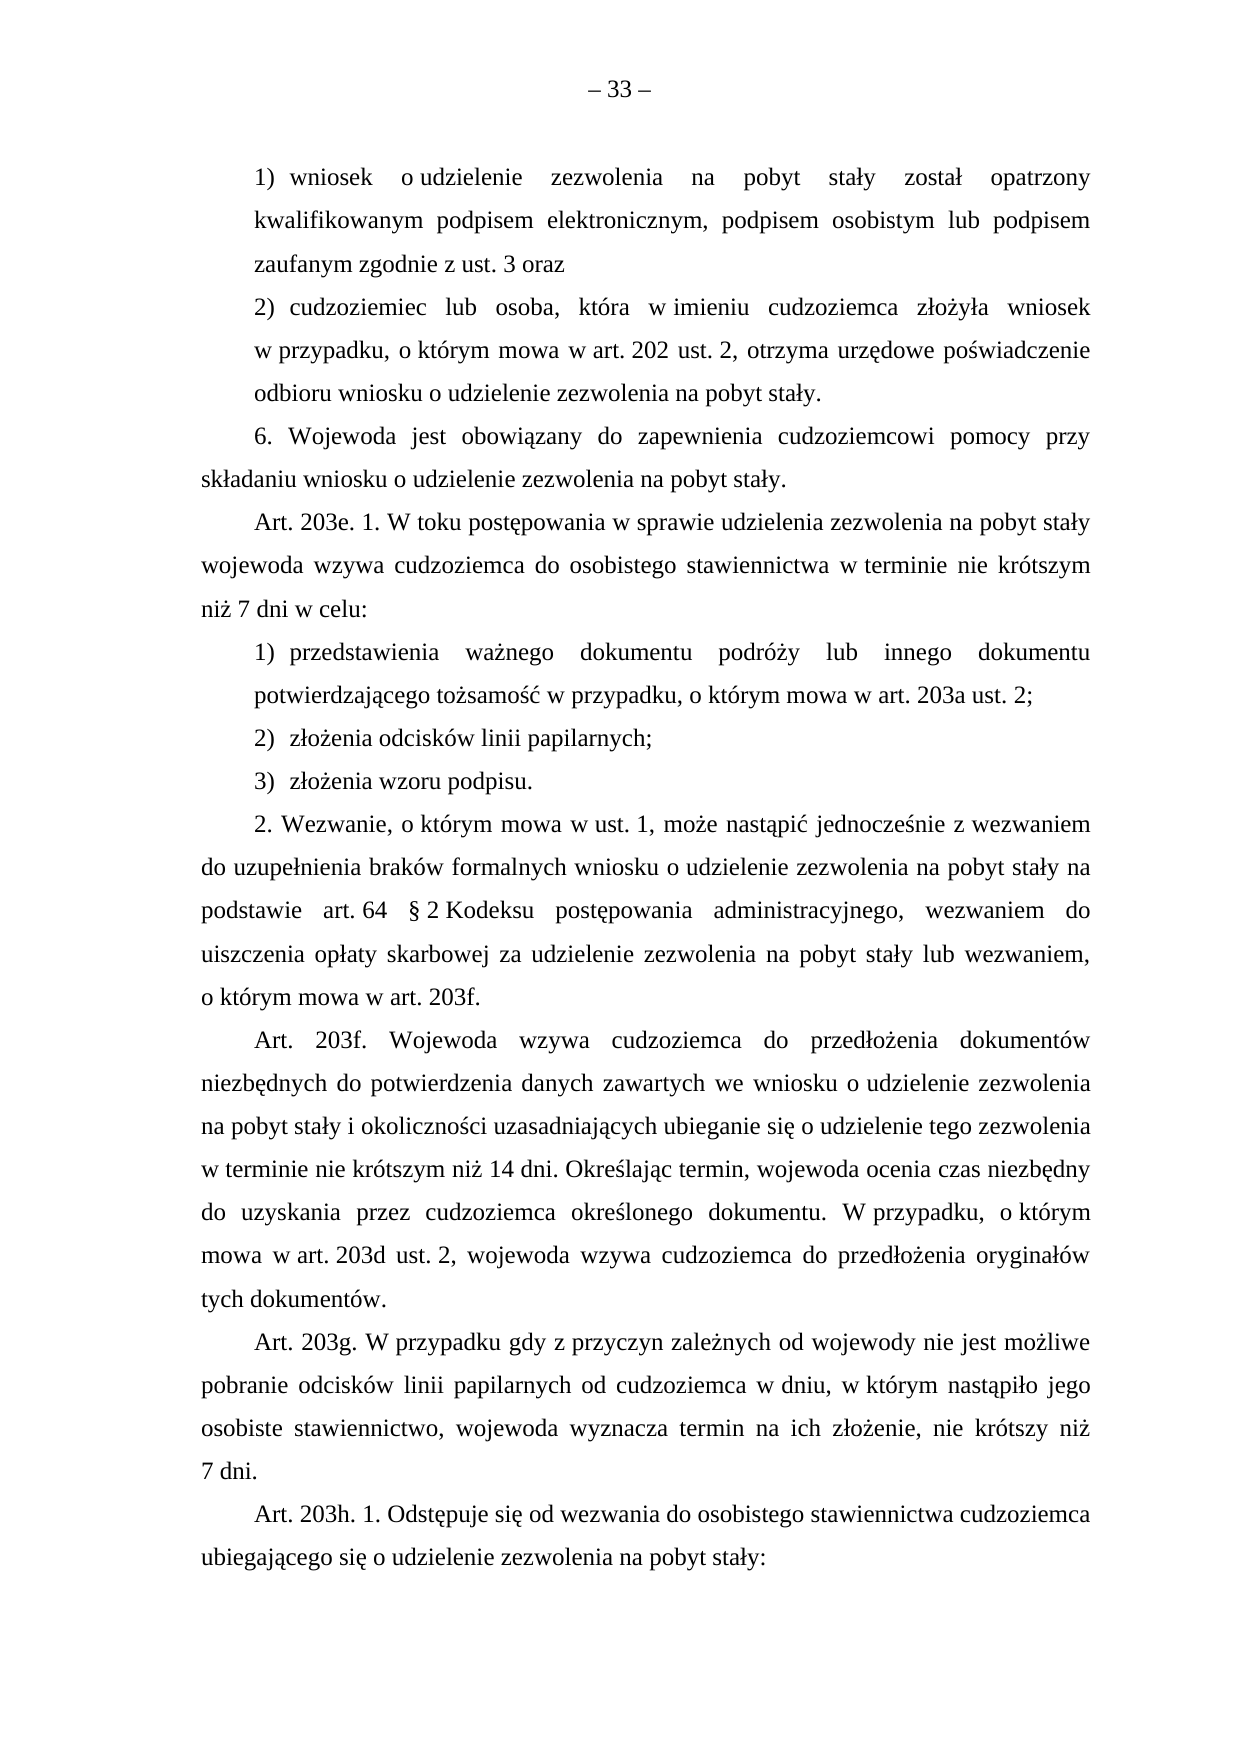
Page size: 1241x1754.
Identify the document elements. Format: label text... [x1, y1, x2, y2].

text 2) cudzoziemiec lub osoba, która w imieniu cudzoziemca złożyła wniosek w przypadku, o którym mowa w art. 202 ust. 2, otrzyma urzędowe poświadczenie odbioru wniosku o udzielenie zezwolenia na pobyt stały. [254, 292, 1091, 407]
text Art. 203f. Wojewoda wzywa cudzoziemca do przedłożenia dokumentów niezbędnych do potwierdzenia danych zawartych we wniosku o udzielenie zezwolenia na pobyt stały i okoliczności uzasadniających ubieganie się o udzielenie tego zezwolenia w terminie nie krótszym niż 14 dni. Określając termin, wojewoda ocenia czas niezbędny do uzyskania przez cudzoziemca określonego dokumentu. W przypadku, o którym mowa w art. 203d ust. 2, wojewoda wzywa cudzoziemca do przedłożenia oryginałów tych dokumentów. [201, 1025, 1091, 1312]
text Art. 203h. 1. Odstępuje się od wezwania do osobistego stawiennictwa cudzoziemca ubiegającego się o udzielenie zezwolenia na pobyt stały: [201, 1499, 1091, 1571]
text 6. Wojewoda jest obowiązany do zapewnienia cudzoziemcowi pomocy przy składaniu wniosku o udzielenie zezwolenia na pobyt stały. [201, 421, 1091, 493]
text 2) złożenia odcisków linii papilarnych; [254, 723, 1091, 752]
text 3) złożenia wzoru podpisu. [254, 766, 1091, 795]
text Art. 203g. W przypadku gdy z przyczyn zależnych od wojewody nie jest możliwe pobranie odcisków linii papilarnych od cudzoziemca w dniu, w którym nastąpiło jego osobiste stawiennictwo, wojewoda wyznacza termin na ich złożenie, nie krótszy niż 7 dni. [201, 1327, 1091, 1485]
text 1) przedstawienia ważnego dokumentu podróży lub innego dokumentu potwierdzającego tożsamość w przypadku, o którym mowa w art. 203a ust. 2; [254, 637, 1091, 709]
text Art. 203e. 1. W toku postępowania w sprawie udzielenia zezwolenia na pobyt stały wojewoda wzywa cudzoziemca do osobistego stawiennictwa w terminie nie krótszym niż 7 dni w celu: [201, 507, 1091, 622]
text 1) wniosek o udzielenie zezwolenia na pobyt stały został opatrzony kwalifikowanym podpisem elektronicznym, podpisem osobistym lub podpisem zaufanym zgodnie z ust. 3 oraz [254, 162, 1091, 277]
text 2. Wezwanie, o którym mowa w ust. 1, może nastąpić jednocześnie z wezwaniem do uzupełnienia braków formalnych wniosku o udzielenie zezwolenia na pobyt stały na podstawie art. 64 § 2 Kodeksu postępowania administracyjnego, wezwaniem do uiszczenia opłaty skarbowej za udzielenie zezwolenia na pobyt stały lub wezwaniem, o którym mowa w art. 203f. [201, 809, 1091, 1011]
